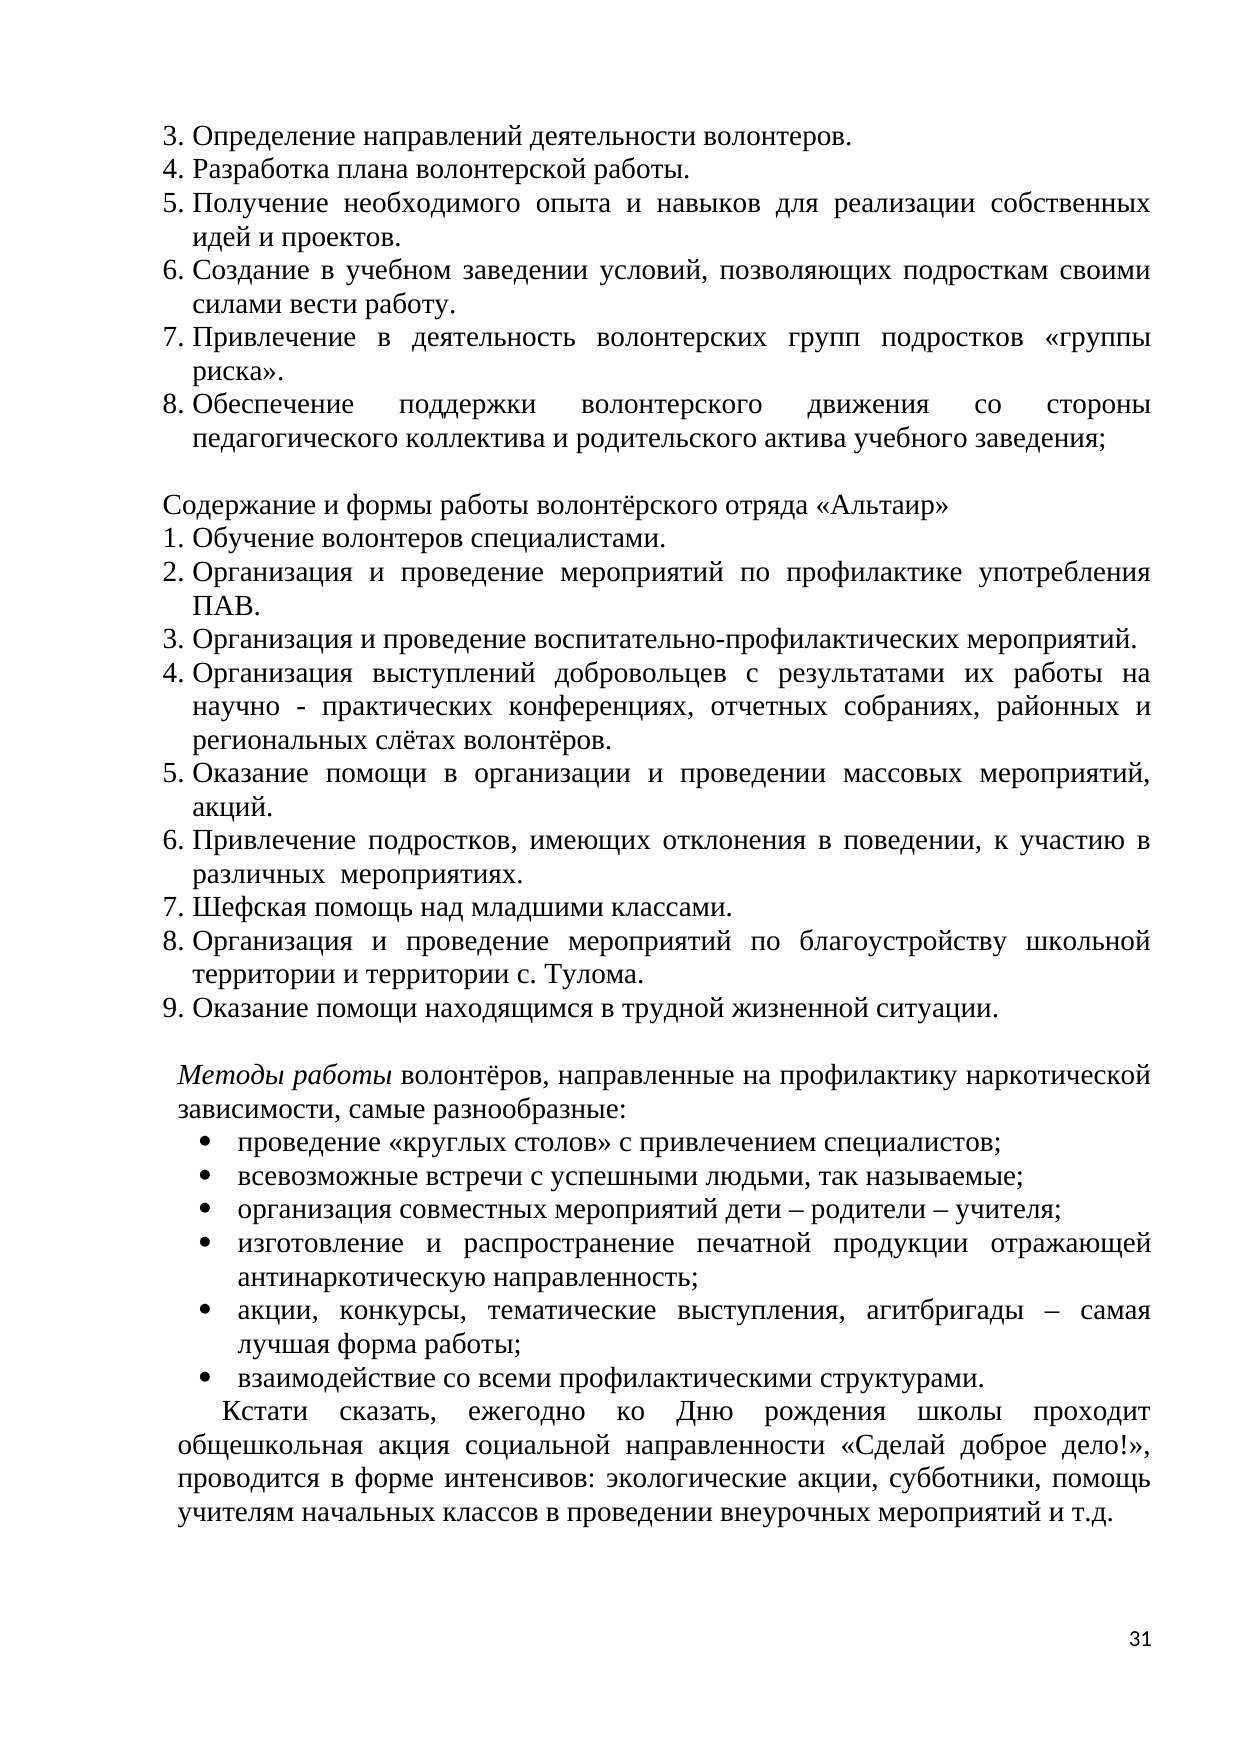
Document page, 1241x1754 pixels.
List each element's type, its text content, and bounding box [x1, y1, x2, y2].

list Организация выступлений добровольцев с результатами их работы на научно - практических конференциях, отчетных собраниях, районных и региональных слётах волонтёров. [162, 655, 1152, 755]
list Шефская помощь над младшими классами. [162, 889, 1152, 923]
text Содержание и формы работы волонтёрского отряда «Альтаир» [162, 487, 1152, 521]
list Оказание помощи в организации и проведении массовых мероприятий, акций. [162, 755, 1152, 822]
list изготовление и распространение печатной продукции отражающей антинаркотическую направленность; [200, 1225, 1152, 1292]
list Определение направлений деятельности волонтеров. [162, 118, 1152, 152]
list Обеспечение поддержки волонтерского движения со стороны педагогического коллектива и родительского актива учебного заведения; [162, 386, 1152, 453]
text Кстати сказать, ежегодно ко Дню рождения школы проходит общешкольная акция социальной направленности «Сделай доброе дело!», проводится в форме интенсивов: экологические акции, субботники, помощь учителям начальных классов в проведении внеурочных мероприятий и т.д. [177, 1393, 1152, 1527]
list Привлечение в деятельность волонтерских групп подростков «группы риска». [162, 319, 1152, 386]
list акции, конкурсы, тематические выступления, агитбригады – самая лучшая форма работы; [200, 1292, 1152, 1360]
list Получение необходимого опыта и навыков для реализации собственных идей и проектов. [162, 185, 1152, 252]
list Разработка плана волонтерской работы. [162, 152, 1152, 185]
list Организация и проведение мероприятий по профилактике употребления ПАВ. [162, 554, 1152, 621]
list всевозможные встречи с успешными людьми, так называемые; [200, 1158, 1152, 1192]
list организация совместных мероприятий дети – родители – учителя; [200, 1192, 1152, 1225]
text Методы работы волонтёров, направленные на профилактику наркотической зависимости, самые разнообразные: [177, 1057, 1152, 1124]
list Организация и проведение воспитательно-профилактических мероприятий. [162, 621, 1152, 655]
list Создание в учебном заведении условий, позволяющих подросткам своими силами вести работу. [162, 252, 1152, 319]
list проведение «круглых столов» с привлечением специалистов; [200, 1124, 1152, 1158]
list Обучение волонтеров специалистами. [162, 521, 1152, 554]
list Организация и проведение мероприятий по благоустройству школьной территории и территории с. Тулома. [162, 923, 1152, 990]
list Оказание помощи находящимся в трудной жизненной ситуации. [162, 990, 1152, 1024]
list Привлечение подростков, имеющих отклонения в поведении, к участию в различных мероприятиях. [162, 822, 1152, 889]
list взаимодействие со всеми профилактическими структурами. [200, 1360, 1152, 1393]
